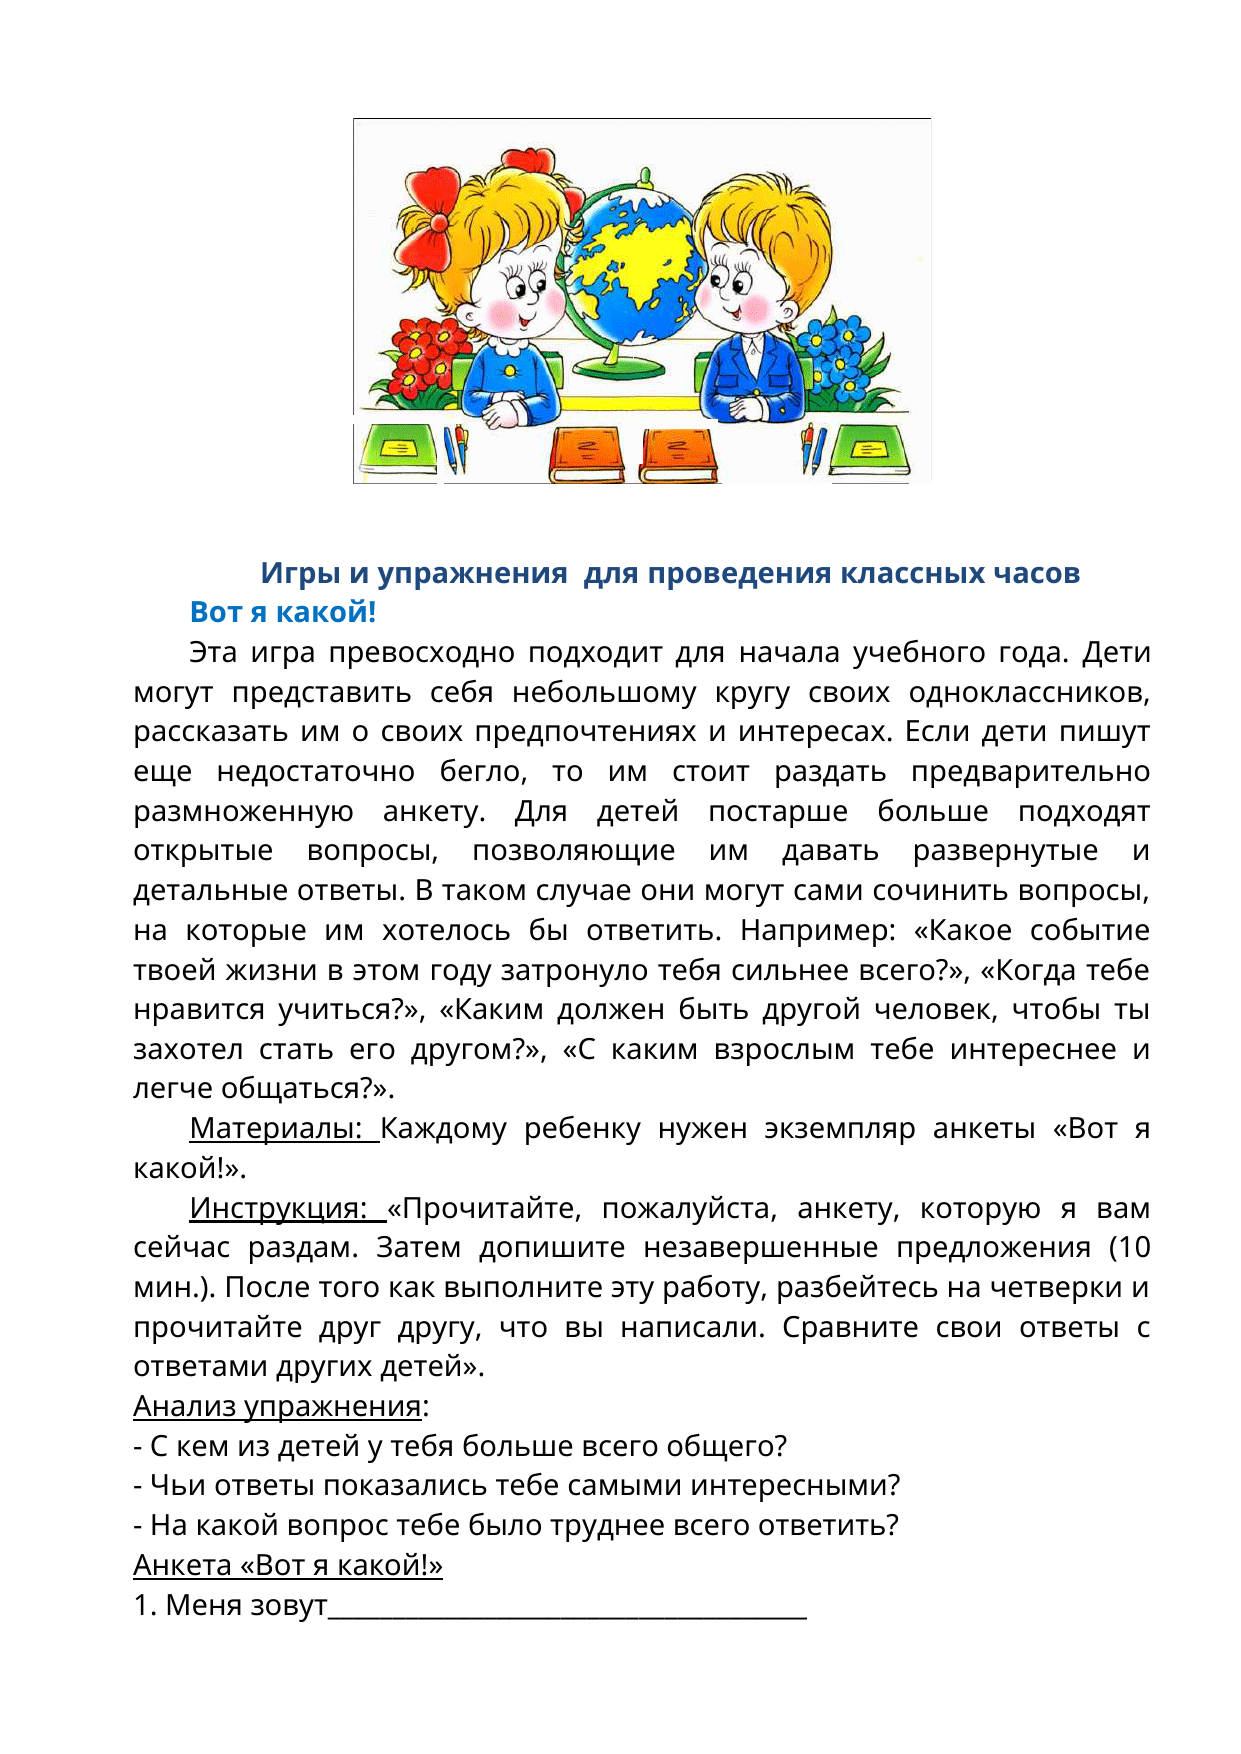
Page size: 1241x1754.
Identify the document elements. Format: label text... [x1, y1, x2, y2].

text - Чьи ответы показались тебе самыми интересными? [133, 1465, 1152, 1504]
text Анализ упражнения: [133, 1385, 1152, 1425]
picture [353, 118, 932, 484]
text Эта игра превосходно подходит для начала учебного года. Дети могут представить себя небольшому кругу своих одноклассников, рассказать им о своих предпочтениях и интересах. Если дети пишут еще недостаточно бегло, то им стоит раздать предварительно размноженную анкету. Для детей постарше больше подходят открытые вопросы, позволяющие им давать развернутые и детальные ответы. В таком случае они могут сами сочинить вопросы, на которые им хотелось бы ответить. Например: «Какое событие твоей жизни в этом году затронуло тебя сильнее всего?», «Когда тебе нравится учиться?», «Каким должен быть другой человек, чтобы ты захотел стать его другом?», «С каким взрослым тебе интереснее и легче общаться?». [133, 631, 1152, 1107]
text Инструкция: «Прочитайте, пожалуйста, анкету, которую я вам сейчас раздам. Затем допишите незавершенные предложения (10 мин.). После того как выполните эту работу, разбейтесь на четверки и прочитайте друг другу, что вы написали. Сравните свои ответы с ответами других детей». [133, 1187, 1152, 1385]
text Вот я какой! [133, 592, 1152, 631]
text Игры и упражнения для проведения классных часов [133, 552, 1152, 592]
text - С кем из детей у тебя больше всего общего? [133, 1425, 1152, 1465]
text Анкета «Вот я какой!» [133, 1544, 1152, 1584]
text - На какой вопрос тебе было труднее всего ответить? [133, 1504, 1152, 1544]
text Материалы: Каждому ребенку нужен экземпляр анкеты «Вот я какой!». [133, 1107, 1152, 1187]
text 1. Меня зовут_____________________________________ [133, 1584, 1152, 1623]
